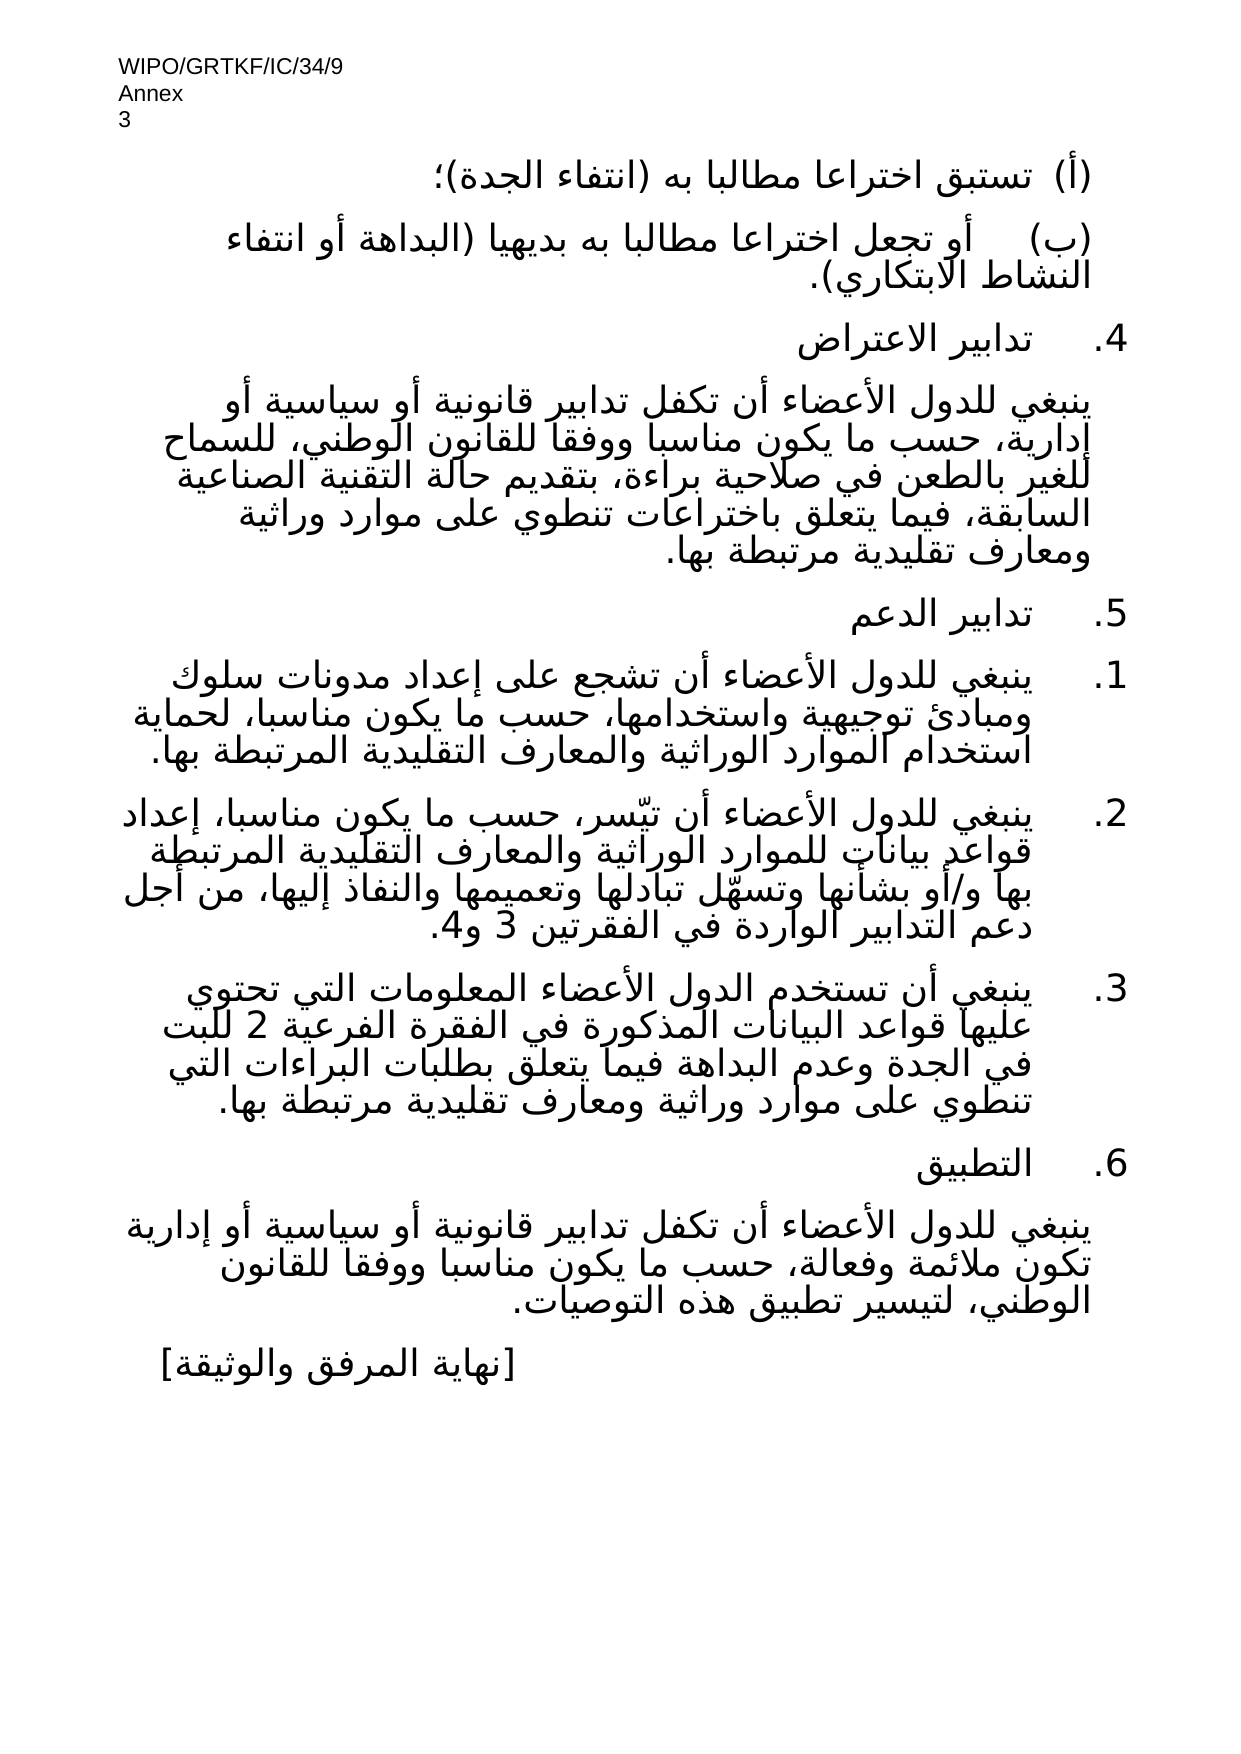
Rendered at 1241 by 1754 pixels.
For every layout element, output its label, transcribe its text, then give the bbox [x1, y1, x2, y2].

text [نهاية المرفق والوثيقة] [118, 1346, 516, 1383]
text ينبغي أن تستخدم الدول الأعضاء المعلومات التي تحتوي عليها قواعد البيانات المذكورة في الفقرة الفرعية 2 للبت في الجدة وعدم البداهة فيما يتعلق بطلبات البراءات التي تنطوي على موارد وراثية ومعارف تقليدية مرتبطة بها. [118, 971, 1092, 1121]
list التطبيق [118, 1146, 1092, 1183]
text تدابير الدعم [118, 596, 1092, 633]
list ينبغي للدول الأعضاء أن تكفل تدابير قانونية أو سياسية أو إدارية، حسب ما يكون مناسبا ووفقا للقانون الوطني، للسماح للغير بالطعن في صلاحية براءة، بتقديم حالة التقنية الصناعية السابقة، فيما يتعلق باختراعات تنطوي على موارد وراثية ومعارف تقليدية مرتبطة بها. [118, 383, 1092, 571]
text (أ) تستبق اختراعا مطالبا به (انتفاء الجدة)؛ [118, 158, 1092, 196]
text تدابير الاعتراض [118, 321, 1092, 358]
text ينبغي للدول الأعضاء أن تيّسر، حسب ما يكون مناسبا، إعداد قواعد بيانات للموارد الوراثية والمعارف التقليدية المرتبطة بها و/أو بشأنها وتسهّل تبادلها وتعميمها والنفاذ إليها، من أجل دعم التدابير الواردة في الفقرتين 3 و4. [118, 796, 1092, 946]
text ينبغي للدول الأعضاء أن تكفل تدابير قانونية أو سياسية أو إدارية تكون ملائمة وفعالة، حسب ما يكون مناسبا ووفقا للقانون الوطني، لتيسير تطبيق هذه التوصيات. [118, 1208, 1092, 1321]
list ينبغي للدول الأعضاء أن تشجع على إعداد مدونات سلوك ومبادئ توجيهية واستخدامها، حسب ما يكون مناسبا، لحماية استخدام الموارد الوراثية والمعارف التقليدية المرتبطة بها. [118, 658, 1092, 771]
text (ب) أو تجعل اختراعا مطالبا به بديهيا (البداهة أو انتفاء النشاط الابتكاري). [118, 221, 1092, 296]
